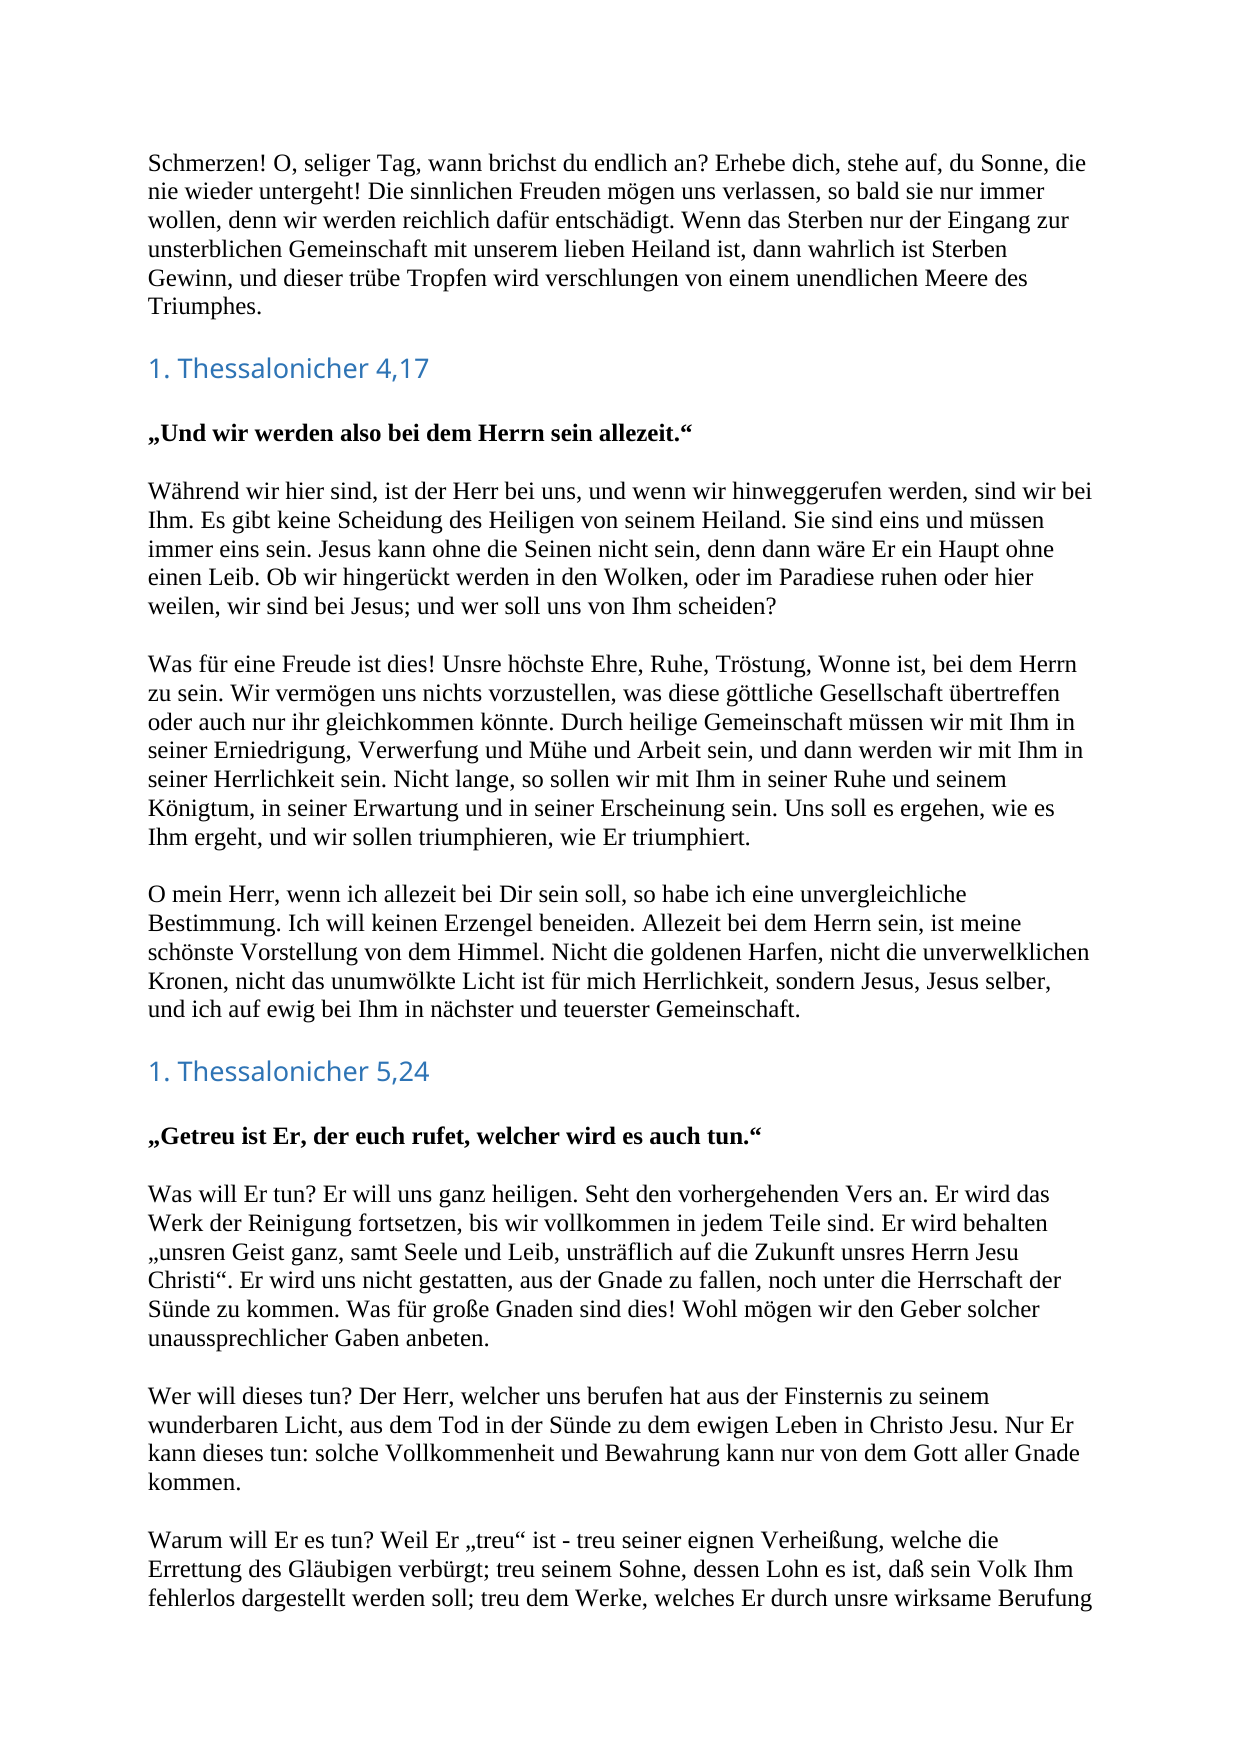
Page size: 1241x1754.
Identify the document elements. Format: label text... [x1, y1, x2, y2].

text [148, 1525, 1093, 1611]
subtitle 1. Thessalonicher 5,24 [148, 1052, 1093, 1089]
text Was will Er tun? Er will uns ganz heiligen. Seht den vorhergehenden Vers an. Er wird das Werk der Reinigung fortsetzen, bis wir vollkommen in jedem Teile sind. Er wird behalten „unsren Geist ganz, samt Seele und Leib, unsträflich auf die Zukunft unsres Herrn Jesu Christi“. Er wird uns nicht gestatten, aus der Gnade zu fallen, noch unter die Herrschaft der Sünde zu kommen. Was für große Gnaden sind dies! Wohl mögen wir den Geber solcher unaussprechlicher Gaben anbeten. [148, 1179, 1093, 1352]
text Während wir hier sind, ist der Herr bei uns, und wenn wir hinweggerufen werden, sind wir bei Ihm. Es gibt keine Scheidung des Heiligen von seinem Heiland. Sie sind eins und müssen immer eins sein. Jesus kann ohne die Seinen nicht sein, denn dann wäre Er ein Haupt ohne einen Leib. Ob wir hingerückt werden in den Wolken, oder im Paradiese ruhen oder hier weilen, wir sind bei Jesus; und wer soll uns von Ihm scheiden? [148, 476, 1093, 620]
text Wer will dieses tun? Der Herr, welcher uns berufen hat aus der Finsternis zu seinem wunderbaren Licht, aus dem Tod in der Sünde zu dem ewigen Leben in Christo Jesu. Nur Er kann dieses tun: solche Vollkommenheit und Bewahrung kann nur von dem Gott aller Gnade kommen. [148, 1381, 1093, 1496]
text „Und wir werden also bei dem Herrn sein allezeit.“ [148, 418, 1093, 447]
text O mein Herr, wenn ich allezeit bei Dir sein soll, so habe ich eine unvergleichliche Bestimmung. Ich will keinen Erzengel beneiden. Allezeit bei dem Herrn sein, ist meine schönste Vorstellung von dem Himmel. Nicht die goldenen Harfen, nicht die unverwelklichen Kronen, nicht das unumwölkte Licht ist für mich Herrlichkeit, sondern Jesus, Jesus selber, und ich auf ewig bei Ihm in nächster und teuerster Gemeinschaft. [148, 879, 1093, 1023]
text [148, 148, 1093, 320]
text „Getreu ist Er, der euch rufet, welcher wird es auch tun.“ [148, 1121, 1093, 1150]
subtitle 1. Thessalonicher 4,17 [148, 349, 1093, 386]
text Was für eine Freude ist dies! Unsre höchste Ehre, Ruhe, Tröstung, Wonne ist, bei dem Herrn zu sein. Wir vermögen uns nichts vorzustellen, was diese göttliche Gesellschaft übertreffen oder auch nur ihr gleichkommen könnte. Durch heilige Gemeinschaft müssen wir mit Ihm in seiner Erniedrigung, Verwerfung und Mühe und Arbeit sein, und dann werden wir mit Ihm in seiner Herrlichkeit sein. Nicht lange, so sollen wir mit Ihm in seiner Ruhe und seinem Königtum, in seiner Erwartung und in seiner Erscheinung sein. Uns soll es ergehen, wie es Ihm ergeht, und wir sollen triumphieren, wie Er triumphiert. [148, 649, 1093, 850]
